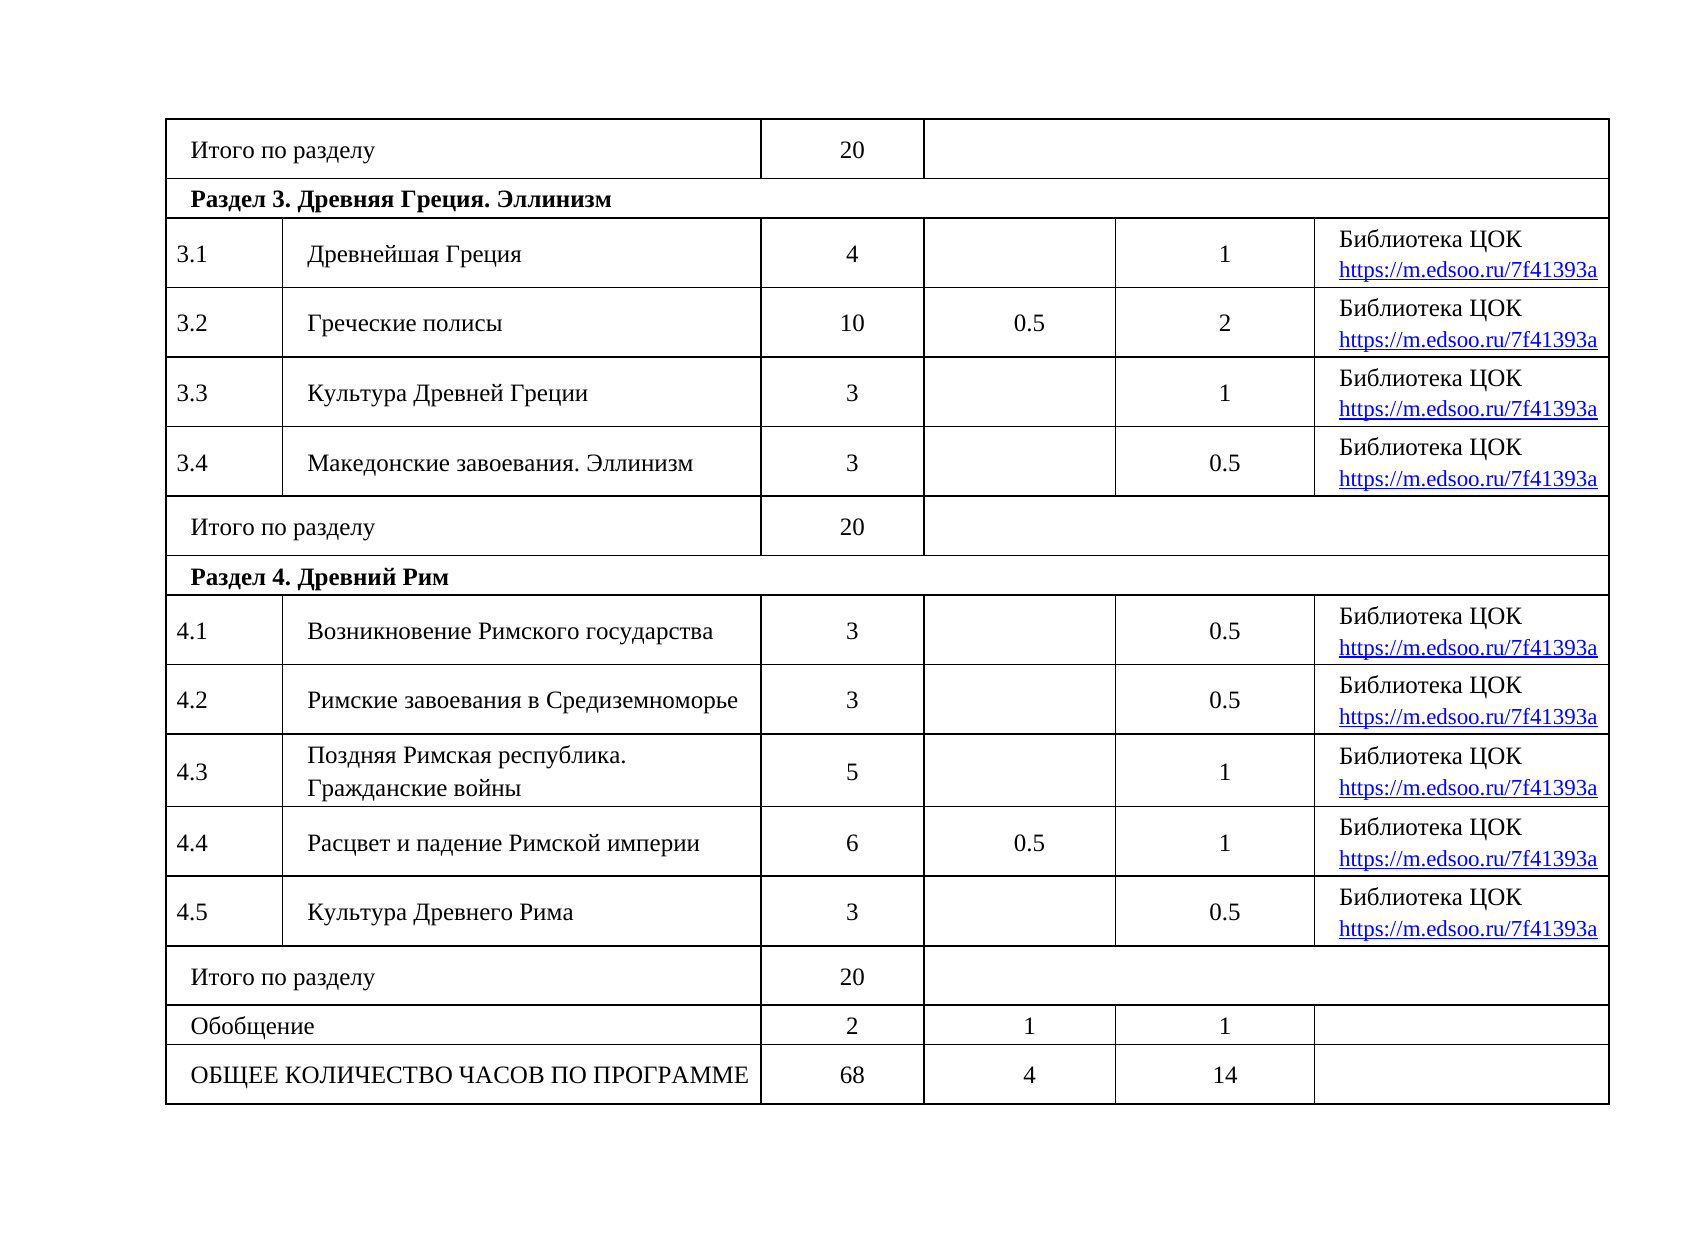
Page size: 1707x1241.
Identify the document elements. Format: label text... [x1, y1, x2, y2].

table_cell [925, 219, 1115, 287]
table_cell 3 [762, 877, 923, 945]
table_cell 1 [1116, 807, 1314, 875]
table_cell Библиотека ЦОК https://m.edsoo.ru/7f41393a [1315, 665, 1608, 733]
table_cell 0.5 [1116, 427, 1314, 495]
table_cell Поздняя Римская республика. Гражданские войны [283, 735, 760, 806]
table_cell 20 [762, 497, 923, 555]
table_cell 4.1 [167, 596, 282, 664]
table_cell 3 [762, 596, 923, 664]
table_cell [1315, 219, 1608, 287]
table_cell Итого по разделу [167, 497, 760, 555]
table_cell [925, 735, 1115, 806]
table_cell 14 [1116, 1045, 1314, 1103]
table_cell Библиотека ЦОК https://m.edsoo.ru/7f41393a [1315, 358, 1608, 426]
table_cell Итого по разделу [167, 120, 760, 178]
table_cell Греческие полисы [283, 288, 760, 356]
table_cell 1 [1116, 735, 1314, 806]
table_cell [925, 427, 1115, 495]
table_cell 68 [762, 1045, 923, 1103]
table_cell 4 [925, 1045, 1115, 1103]
table_cell 0.5 [1116, 596, 1314, 664]
table_cell 0.5 [1116, 665, 1314, 733]
table_cell 4.5 [167, 877, 282, 945]
table_cell [925, 947, 1608, 1004]
table_cell Библиотека ЦОК https://m.edsoo.ru/7f41393a [1315, 427, 1608, 495]
table_cell 3 [762, 665, 923, 733]
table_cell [1315, 288, 1608, 356]
table_cell 3.1 [167, 219, 282, 287]
table_cell Библиотека ЦОК https://m.edsoo.ru/7f41393a [1315, 735, 1608, 806]
table_cell [925, 877, 1115, 945]
table_cell 1 [925, 1006, 1115, 1044]
table_cell Раздел 3. Древняя Греция. Эллинизм [167, 179, 1608, 217]
table_cell Итого по разделу [167, 947, 760, 1004]
table_cell Библиотека ЦОК https://m.edsoo.ru/7f41393a [1315, 596, 1608, 664]
table_cell [925, 358, 1115, 426]
table_cell 3.2 [167, 288, 282, 356]
table_cell 4 [762, 219, 923, 287]
table_cell 0.5 [925, 288, 1115, 356]
table_cell 2 [762, 1006, 923, 1044]
table_cell 2 [1116, 288, 1314, 356]
table_cell Македонские завоевания. Эллинизм [283, 427, 760, 495]
table_cell 10 [762, 288, 923, 356]
table_cell 4.2 [167, 665, 282, 733]
table_cell [925, 665, 1115, 733]
table_cell Библиотека ЦОК https://m.edsoo.ru/7f41393a [1315, 807, 1608, 875]
table_cell 3 [762, 358, 923, 426]
table_cell [925, 497, 1608, 555]
table_cell 4.4 [167, 807, 282, 875]
table_cell [1315, 1006, 1608, 1044]
table_cell 1 [1116, 219, 1314, 287]
table_cell 3.3 [167, 358, 282, 426]
table_cell 20 [762, 120, 923, 178]
table_cell Культура Древней Греции [283, 358, 760, 426]
table_cell [925, 596, 1115, 664]
table_cell Расцвет и падение Римской империи [283, 807, 760, 875]
table_cell 6 [762, 807, 923, 875]
table_cell [1315, 1045, 1608, 1103]
table_cell Возникновение Римского государства [283, 596, 760, 664]
table_cell ОБЩЕЕ КОЛИЧЕСТВО ЧАСОВ ПО ПРОГРАММЕ [167, 1045, 760, 1103]
table_cell 0.5 [1116, 877, 1314, 945]
table_cell Культура Древнего Рима [283, 877, 760, 945]
table_cell 3.4 [167, 427, 282, 495]
table_cell 5 [762, 735, 923, 806]
table_cell 3 [762, 427, 923, 495]
table_cell Библиотека ЦОК https://m.edsoo.ru/7f41393a [1315, 877, 1608, 945]
table_cell [925, 120, 1608, 178]
table_cell 1 [1116, 358, 1314, 426]
table_cell 20 [762, 947, 923, 1004]
table_cell 1 [1116, 1006, 1314, 1044]
table_cell Раздел 4. Древний Рим [167, 556, 1608, 594]
table_cell Римские завоевания в Средиземноморье [283, 665, 760, 733]
table_cell 4.3 [167, 735, 282, 806]
table_cell 0.5 [925, 807, 1115, 875]
table_cell Древнейшая Греция [283, 219, 760, 287]
table_cell Обобщение [167, 1006, 760, 1044]
